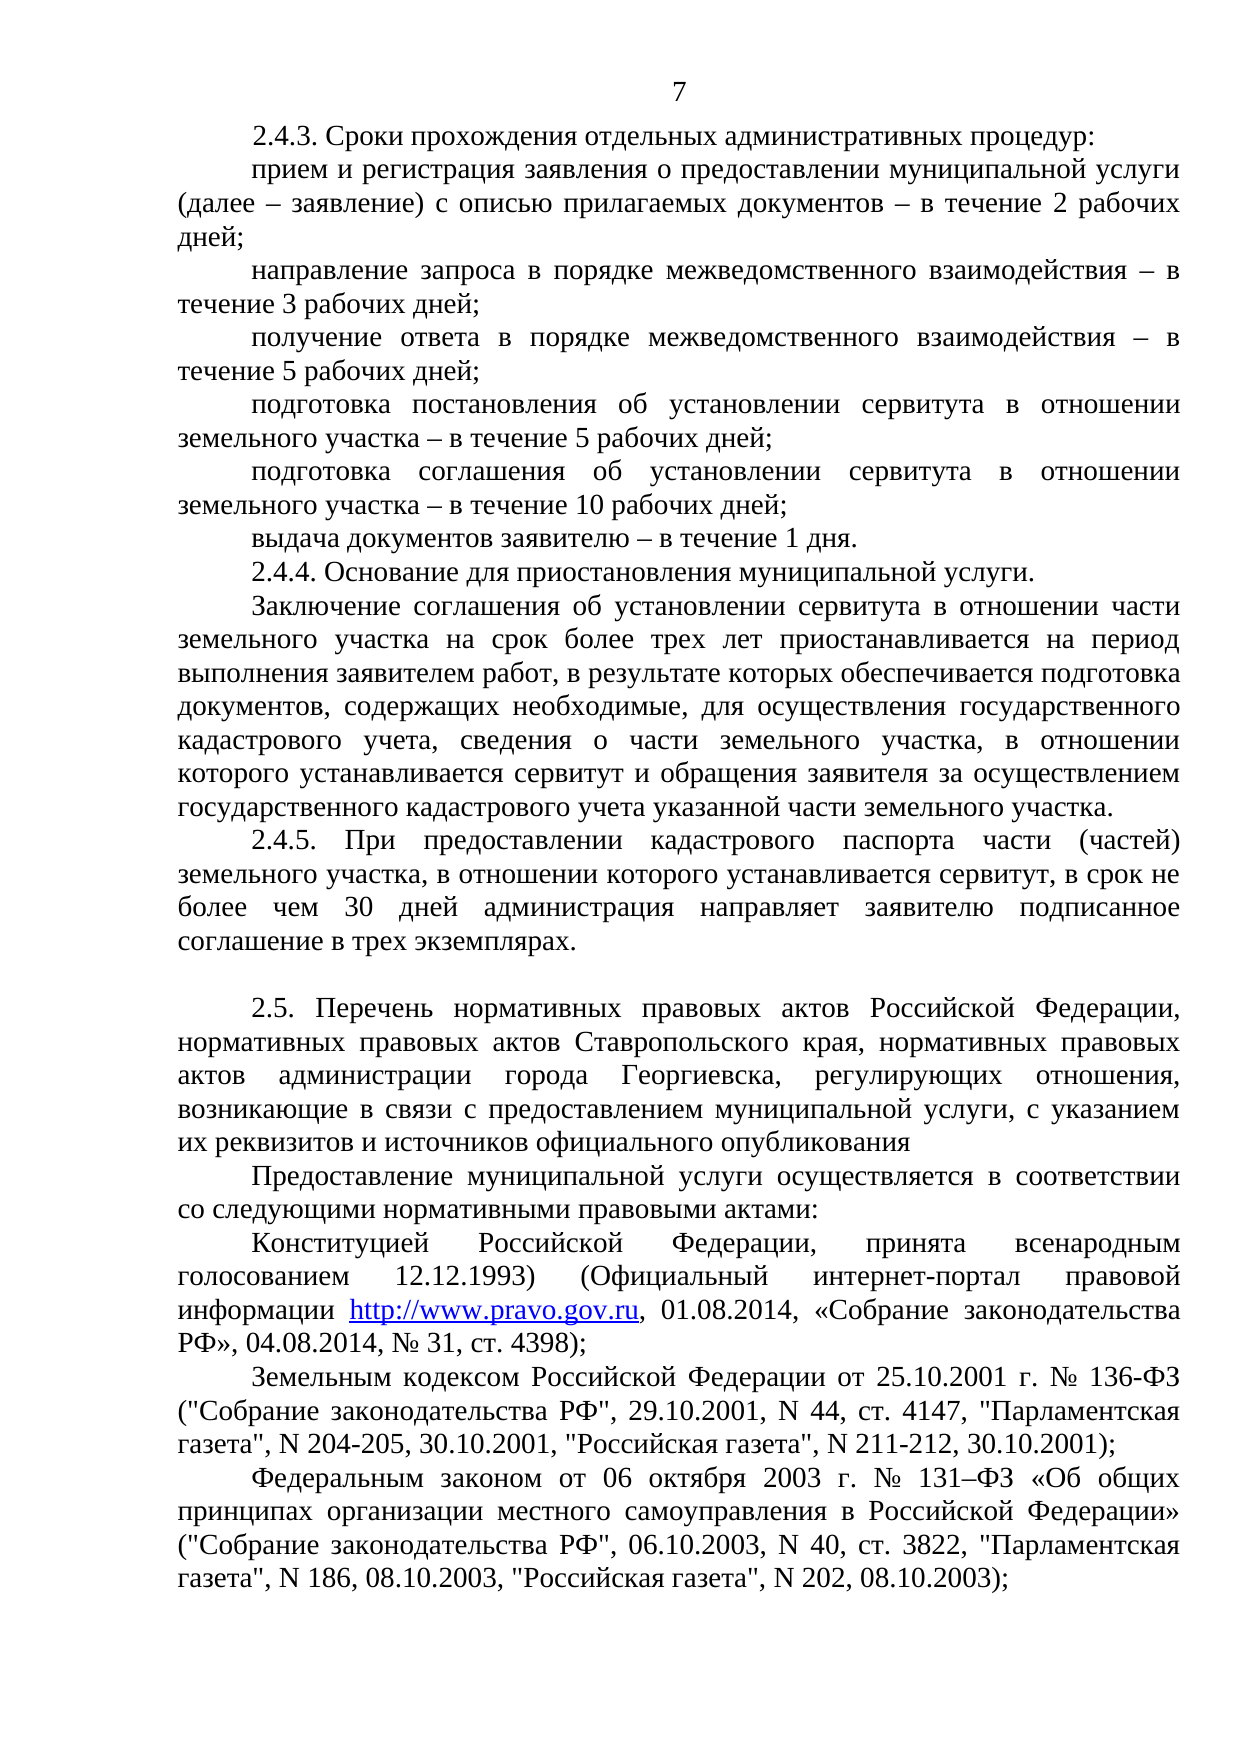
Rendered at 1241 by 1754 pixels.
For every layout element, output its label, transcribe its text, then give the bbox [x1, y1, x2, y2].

text подготовка постановления об установлении сервитута в отношении земельного участка – в течение 5 рабочих дней; [177, 386, 1181, 453]
text Заключение соглашения об установлении сервитута в отношении части земельного участка на срок более трех лет приостанавливается на период выполнения заявителем работ, в результате которых обеспечивается подготовка документов, содержащих необходимые, для осуществления государственного кадастрового учета, сведения о части земельного участка, в отношении которого устанавливается сервитут и обращения заявителя за осуществлением государственного кадастрового учета указанной части земельного участка. [177, 588, 1181, 822]
text 2.4.3. Сроки прохождения отдельных административных процедур: [252, 118, 1181, 152]
text выдача документов заявителю – в течение 1 дня. [177, 521, 1181, 554]
text прием и регистрация заявления о предоставлении муниципальной услуги (далее – заявление) с описью прилагаемых документов – в течение 2 рабочих дней; [177, 152, 1181, 252]
text Предоставление муниципальной услуги осуществляется в соответствии со следующими нормативными правовыми актами: [177, 1158, 1181, 1225]
text 2.4.5. При предоставлении кадастрового паспорта части (частей) земельного участка, в отношении которого устанавливается сервитут, в срок не более чем 30 дней администрация направляет заявителю подписанное соглашение в трех экземплярах. [177, 822, 1181, 957]
text Конституцией Российской Федерации, принята всенародным голосованием 12.12.1993) (Официальный интернет-портал правовой информации http://www.pravo.gov.ru, 01.08.2014, «Собрание законодательства РФ», 04.08.2014, № 31, ст. 4398); [177, 1225, 1181, 1359]
text 2.4.4. Основание для приостановления муниципальной услуги. [177, 554, 1181, 588]
text подготовка соглашения об установлении сервитута в отношении земельного участка – в течение 10 рабочих дней; [177, 453, 1181, 521]
text 2.5. Перечень нормативных правовых актов Российской Федерации, нормативных правовых актов Ставропольского края, нормативных правовых актов администрации города Георгиевска, регулирующих отношения, возникающие в связи с предоставлением муниципальной услуги, с указанием их реквизитов и источников официального опубликования [177, 990, 1181, 1158]
text направление запроса в порядке межведомственного взаимодействия – в течение 3 рабочих дней; [177, 252, 1181, 319]
text Земельным кодексом Российской Федерации от 25.10.2001 г. № 136-ФЗ ("Собрание законодательства РФ", 29.10.2001, N 44, ст. 4147, "Парламентская газета", N 204-205, 30.10.2001, "Российская газета", N 211-212, 30.10.2001); [177, 1359, 1181, 1460]
text получение ответа в порядке межведомственного взаимодействия – в течение 5 рабочих дней; [177, 319, 1181, 386]
text Федеральным законом от 06 октября 2003 г. № 131–ФЗ «Об общих принципах организации местного самоуправления в Российской Федерации» ("Собрание законодательства РФ", 06.10.2003, N 40, ст. 3822, "Парламентская газета", N 186, 08.10.2003, "Российская газета", N 202, 08.10.2003); [177, 1460, 1181, 1594]
